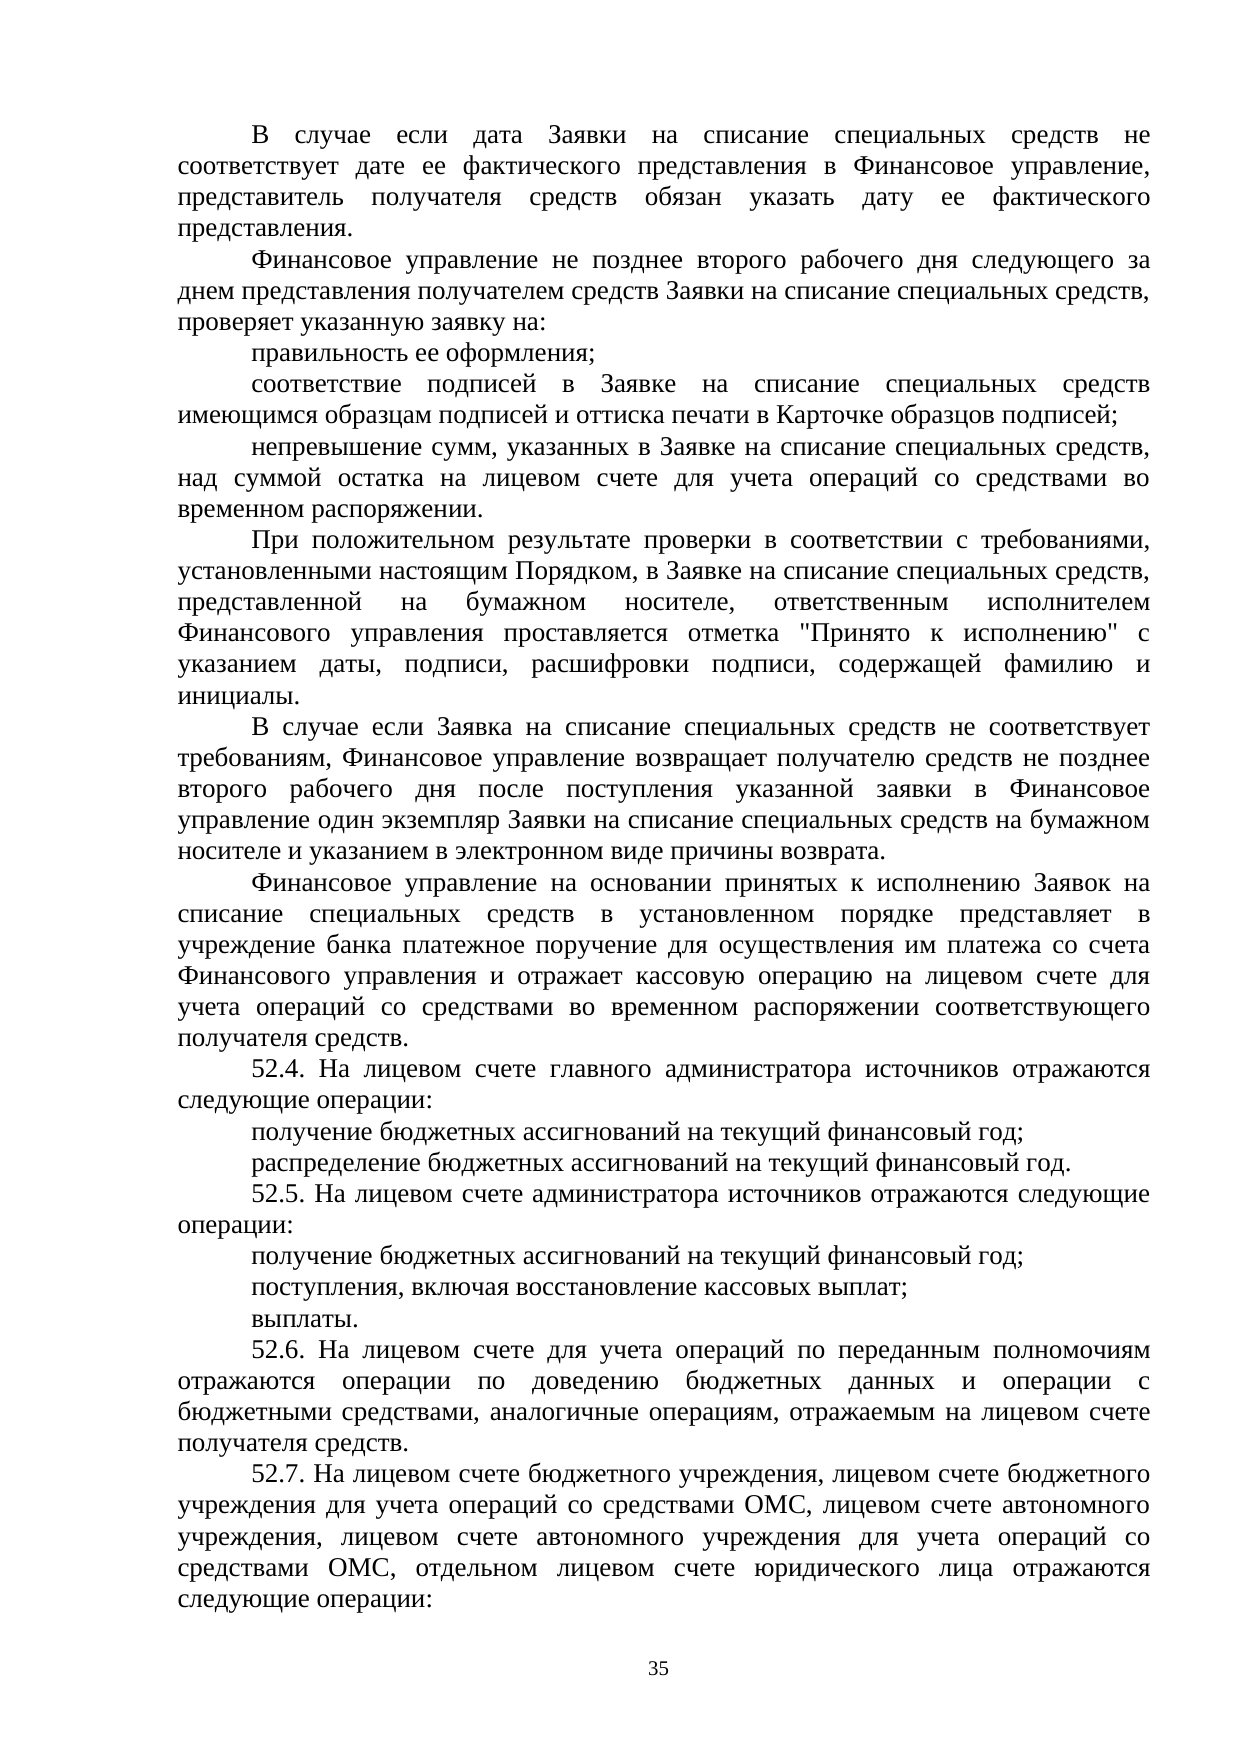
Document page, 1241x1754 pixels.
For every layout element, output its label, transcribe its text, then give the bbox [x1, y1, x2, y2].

text При положительном результате проверки в соответствии с требованиями, установленными настоящим Порядком, в Заявке на списание специальных средств, представленной на бумажном носителе, ответственным исполнителем Финансового управления проставляется отметка "Принято к исполнению" с указанием даты, подписи, расшифровки подписи, содержащей фамилию и инициалы. [177, 523, 1152, 710]
text 52.5. На лицевом счете администратора источников отражаются следующие операции: [177, 1177, 1152, 1239]
text получение бюджетных ассигнований на текущий финансовый год; [177, 1115, 1152, 1146]
text непревышение сумм, указанных в Заявке на списание специальных средств, над суммой остатка на лицевом счете для учета операций со средствами во временном распоряжении. [177, 429, 1152, 523]
text Финансовое управление на основании принятых к исполнению Заявок на списание специальных средств в установленном порядке представляет в учреждение банка платежное поручение для осуществления им платежа со счета Финансового управления и отражает кассовую операцию на лицевом счете для учета операций со средствами во временном распоряжении соответствующего получателя средств. [177, 866, 1152, 1052]
text поступления, включая восстановление кассовых выплат; [177, 1271, 1152, 1302]
text правильность ее оформления; [177, 336, 1152, 367]
text получение бюджетных ассигнований на текущий финансовый год; [177, 1239, 1152, 1271]
text 52.4. На лицевом счете главного администратора источников отражаются следующие операции: [177, 1052, 1152, 1115]
text Финансовое управление не позднее второго рабочего дня следующего за днем представления получателем средств Заявки на списание специальных средств, проверяет указанную заявку на: [177, 243, 1152, 336]
text выплаты. [177, 1302, 1152, 1333]
text 52.7. На лицевом счете бюджетного учреждения, лицевом счете бюджетного учреждения для учета операций со средствами ОМС, лицевом счете автономного учреждения, лицевом счете автономного учреждения для учета операций со средствами ОМС, отдельном лицевом счете юридического лица отражаются следующие операции: [177, 1457, 1152, 1613]
text распределение бюджетных ассигнований на текущий финансовый год. [177, 1146, 1152, 1177]
text соответствие подписей в Заявке на списание специальных средств имеющимся образцам подписей и оттиска печати в Карточке образцов подписей; [177, 367, 1152, 429]
text В случае если дата Заявки на списание специальных средств не соответствует дате ее фактического представления в Финансовое управление, представитель получателя средств обязан указать дату ее фактического представления. [177, 118, 1152, 243]
text В случае если Заявка на списание специальных средств не соответствует требованиям, Финансовое управление возвращает получателю средств не позднее второго рабочего дня после поступления указанной заявки в Финансовое управление один экземпляр Заявки на списание специальных средств на бумажном носителе и указанием в электронном виде причины возврата. [177, 710, 1152, 866]
text 52.6. На лицевом счете для учета операций по переданным полномочиям отражаются операции по доведению бюджетных данных и операции с бюджетными средствами, аналогичные операциям, отражаемым на лицевом счете получателя средств. [177, 1333, 1152, 1457]
